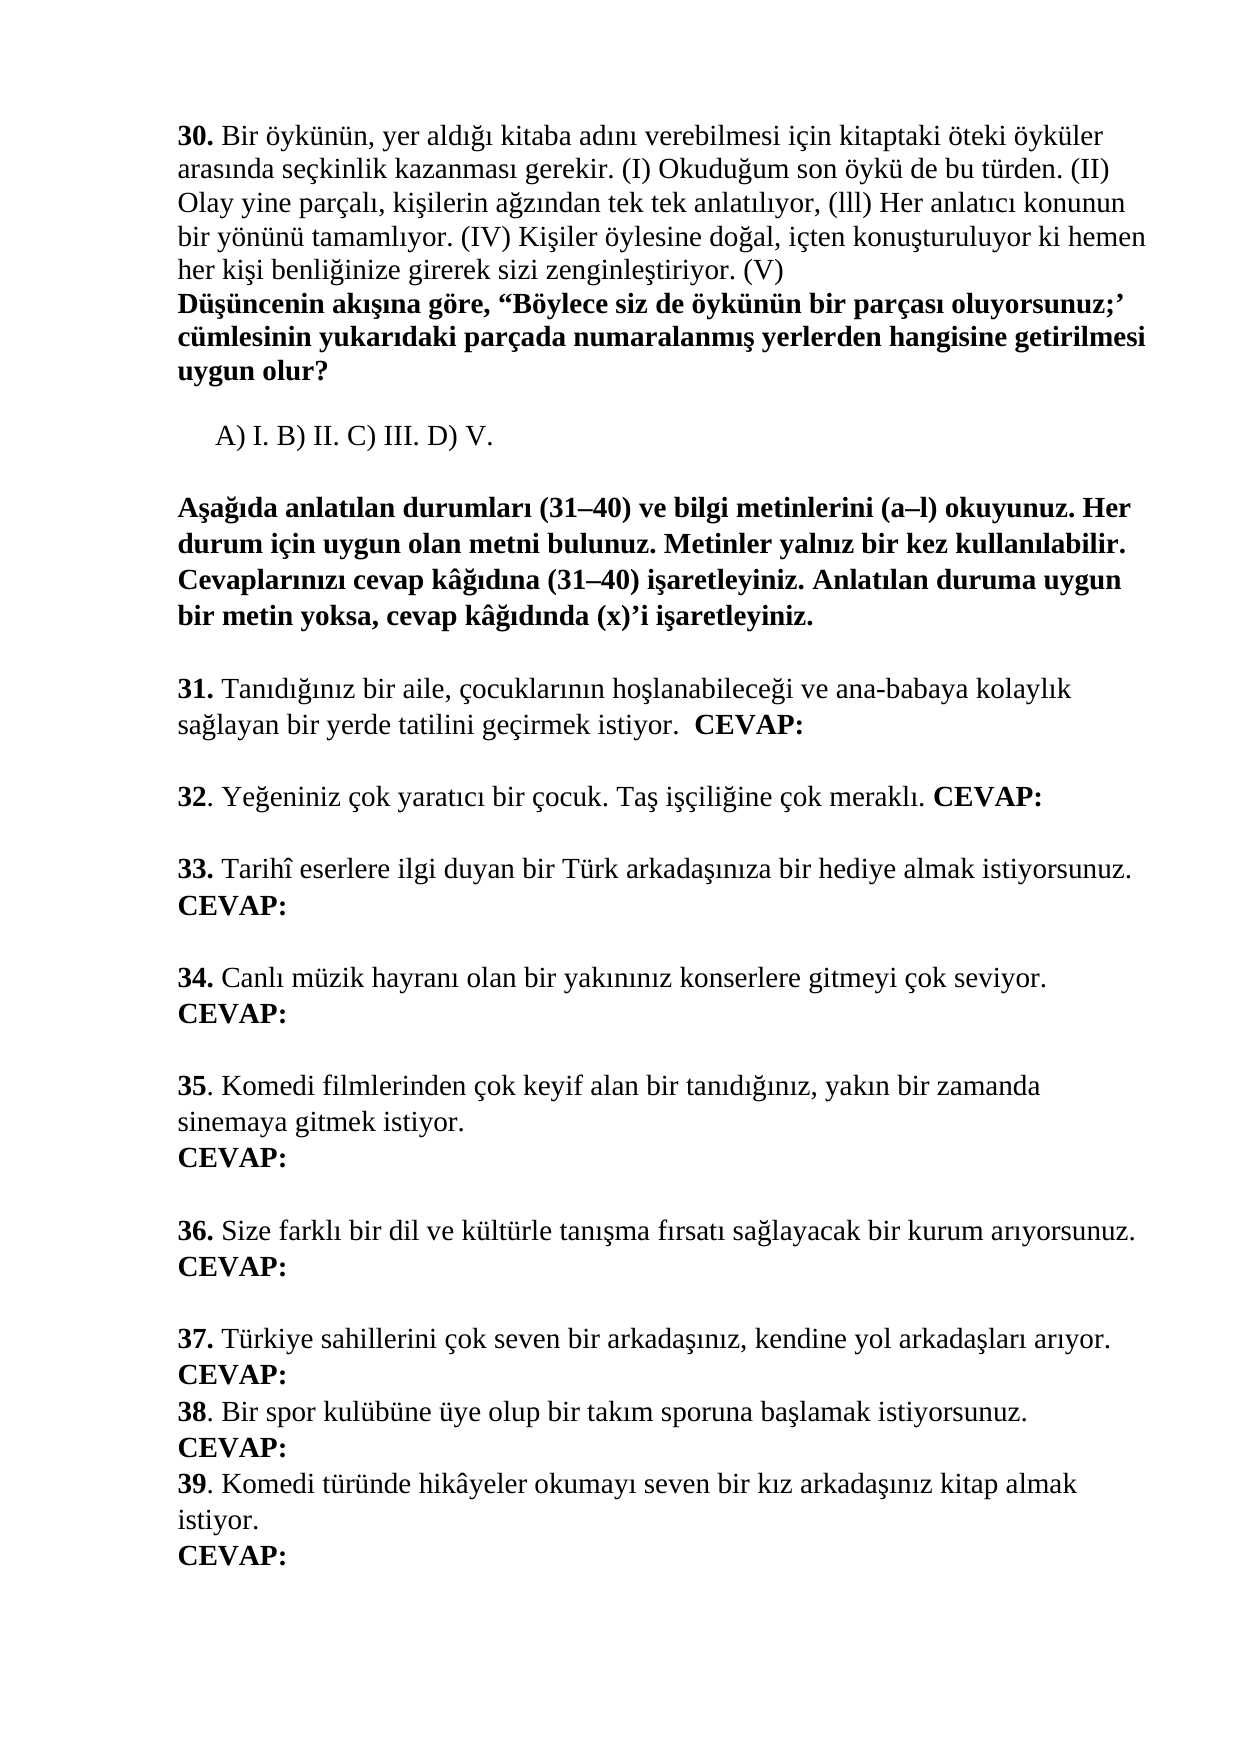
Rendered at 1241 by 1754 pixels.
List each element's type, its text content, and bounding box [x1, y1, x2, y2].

text 32. Yeğeniniz çok yaratıcı bir çocuk. Taş işçiliğine çok meraklı. CEVAP: [177, 779, 1152, 813]
text 31. Tanıdığınız bir aile, çocuklarının hoşlanabileceği ve ana-babaya kolaylık sağlayan bir yerde tatilini geçirmek istiyor. CEVAP: [177, 671, 1152, 740]
text CEVAP: [177, 1538, 1152, 1572]
text 30. Bir öykünün, yer aldığı kitaba adını verebilmesi için kitaptaki öteki öyküler arasında seçkinlik kazanması gerekir. (I) Okuduğum son öykü de bu türden. (II) Olay yine parçalı, kişilerin ağzından tek tek anlatılıyor, (lll) Her anlatıcı konunun bir yönünü tamamlıyor. (IV) Kişiler öylesine doğal, içten konuşturuluyor ki hemen her kişi benliğinize girerek sizi zenginleştiriyor. (V) Düşüncenin akışına göre, “Böylece siz de öykünün bir parçası oluyorsunuz;’ cümlesinin yukarıdaki parçada numaralanmış yerlerden hangisine getirilmesi uygun olur? [177, 118, 1152, 386]
text CEVAP: [177, 1430, 1152, 1463]
text 33. Tarihî eserlere ilgi duyan bir Türk arkadaşınıza bir hediye almak istiyorsunuz. CEVAP: [177, 851, 1152, 921]
text CEVAP: [177, 1249, 1152, 1283]
text CEVAP: [177, 1141, 1152, 1174]
text 38. Bir spor kulübüne üye olup bir takım sporuna başlamak istiyorsunuz. [177, 1394, 1152, 1427]
text 36. Size farklı bir dil ve kültürle tanışma fırsatı sağlayacak bir kurum arıyorsunuz. [177, 1213, 1152, 1246]
list I. B) II. C) III. D) V. [215, 418, 1152, 451]
text 37. Türkiye sahillerini çok seven bir arkadaşınız, kendine yol arkadaşları arıyor. [177, 1321, 1152, 1355]
text istiyor. [177, 1502, 1152, 1536]
text 35. Komedi filmlerinden çok keyif alan bir tanıdığınız, yakın bir zamanda sinemaya gitmek istiyor. [177, 1068, 1152, 1138]
text Aşağıda anlatılan durumları (31–40) ve bilgi metinlerini (a–l) okuyunuz. Her durum için uygun olan metni bulunuz. Metinler yalnız bir kez kullanılabilir. Cevaplarınızı cevap kâğıdına (31–40) işaretleyiniz. Anlatılan duruma uygun bir metin yoksa, cevap kâğıdında (x)’i işaretleyiniz. [177, 490, 1152, 632]
text 39. Komedi türünde hikâyeler okumayı seven bir kız arkadaşınız kitap almak [177, 1466, 1152, 1499]
text CEVAP: [177, 1357, 1152, 1391]
text 34. Canlı müzik hayranı olan bir yakınınız konserlere gitmeyi çok seviyor. CEVAP: [177, 960, 1152, 1029]
